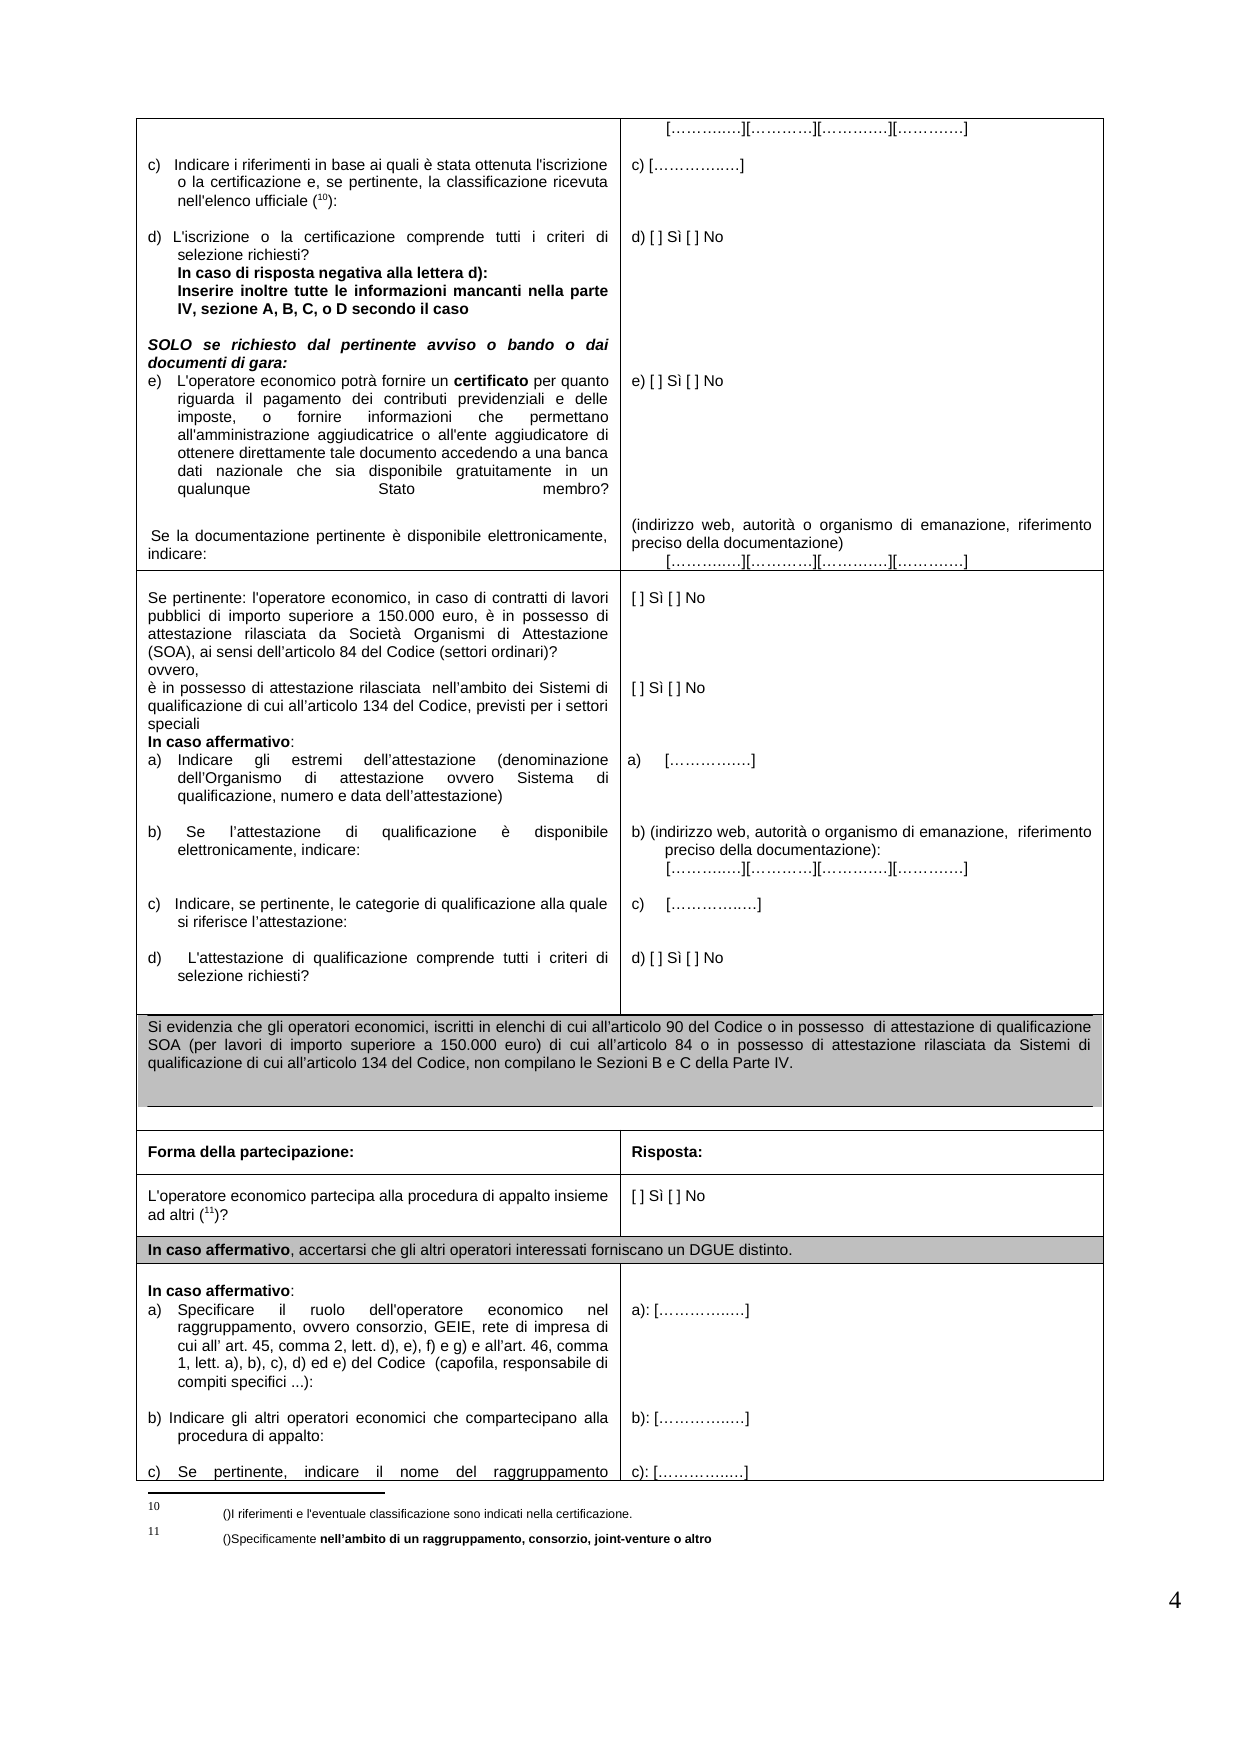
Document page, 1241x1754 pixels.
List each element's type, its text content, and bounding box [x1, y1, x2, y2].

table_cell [621, 119, 1103, 570]
table_cell Forma della partecipazione: [137, 1131, 620, 1174]
table_cell Se pertinente: l'operatore economico, in caso di contratti di lavori pubblici di importo superiore a 150.000 euro, è in possesso di attestazione rilasciata da Società Organismi di Attestazione (SOA), ai sensi dell’articolo 84 del Codice (settori ordinari)? ovvero, è in possesso di attestazione rilasciata nell’ambito dei Sistemi di qualificazione di cui all’articolo 134 del Codice, previsti per i settori speciali In caso affermativo: Indicare gli estremi dell’attestazione (denominazione dell’Organismo di attestazione ovvero Sistema di qualificazione, numero e data dell’attestazione) b) Se l’attestazione di qualificazione è disponibile elettronicamente, indicare: c) Indicare, se pertinente, le categorie di qualificazione alla quale si riferisce l’attestazione: d) L'attestazione di qualificazione comprende tutti i criteri di selezione richiesti? [137, 571, 620, 1014]
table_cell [137, 1264, 620, 1480]
table_cell Si evidenzia che gli operatori economici, iscritti in elenchi di cui all’articolo 90 del Codice o in possesso di attestazione di qualificazione SOA (per lavori di importo superiore a 150.000 euro) di cui all’articolo 84 o in possesso di attestazione rilasciata da Sistemi di qualificazione di cui all’articolo 134 del Codice, non compilano le Sezioni B e C della Parte IV. [137, 1015, 1103, 1129]
table_cell Risposta: [621, 1131, 1103, 1174]
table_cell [137, 119, 620, 570]
table_cell [ ] Sì [ ] No [621, 1175, 1103, 1236]
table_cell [621, 1264, 1103, 1480]
table_cell [ ] Sì [ ] No [ ] Sì [ ] No [………….…] b) (indirizzo web, autorità o organismo di emanazione, riferimento preciso della documentazione): [………..…][…………][……….…][……….…] c) […………..…] d) [ ] Sì [ ] No [621, 571, 1103, 1014]
table_cell L'operatore economico partecipa alla procedura di appalto insieme ad altri ()? [137, 1175, 620, 1236]
table_cell In caso affermativo, accertarsi che gli altri operatori interessati forniscano un DGUE distinto. [137, 1237, 1103, 1263]
